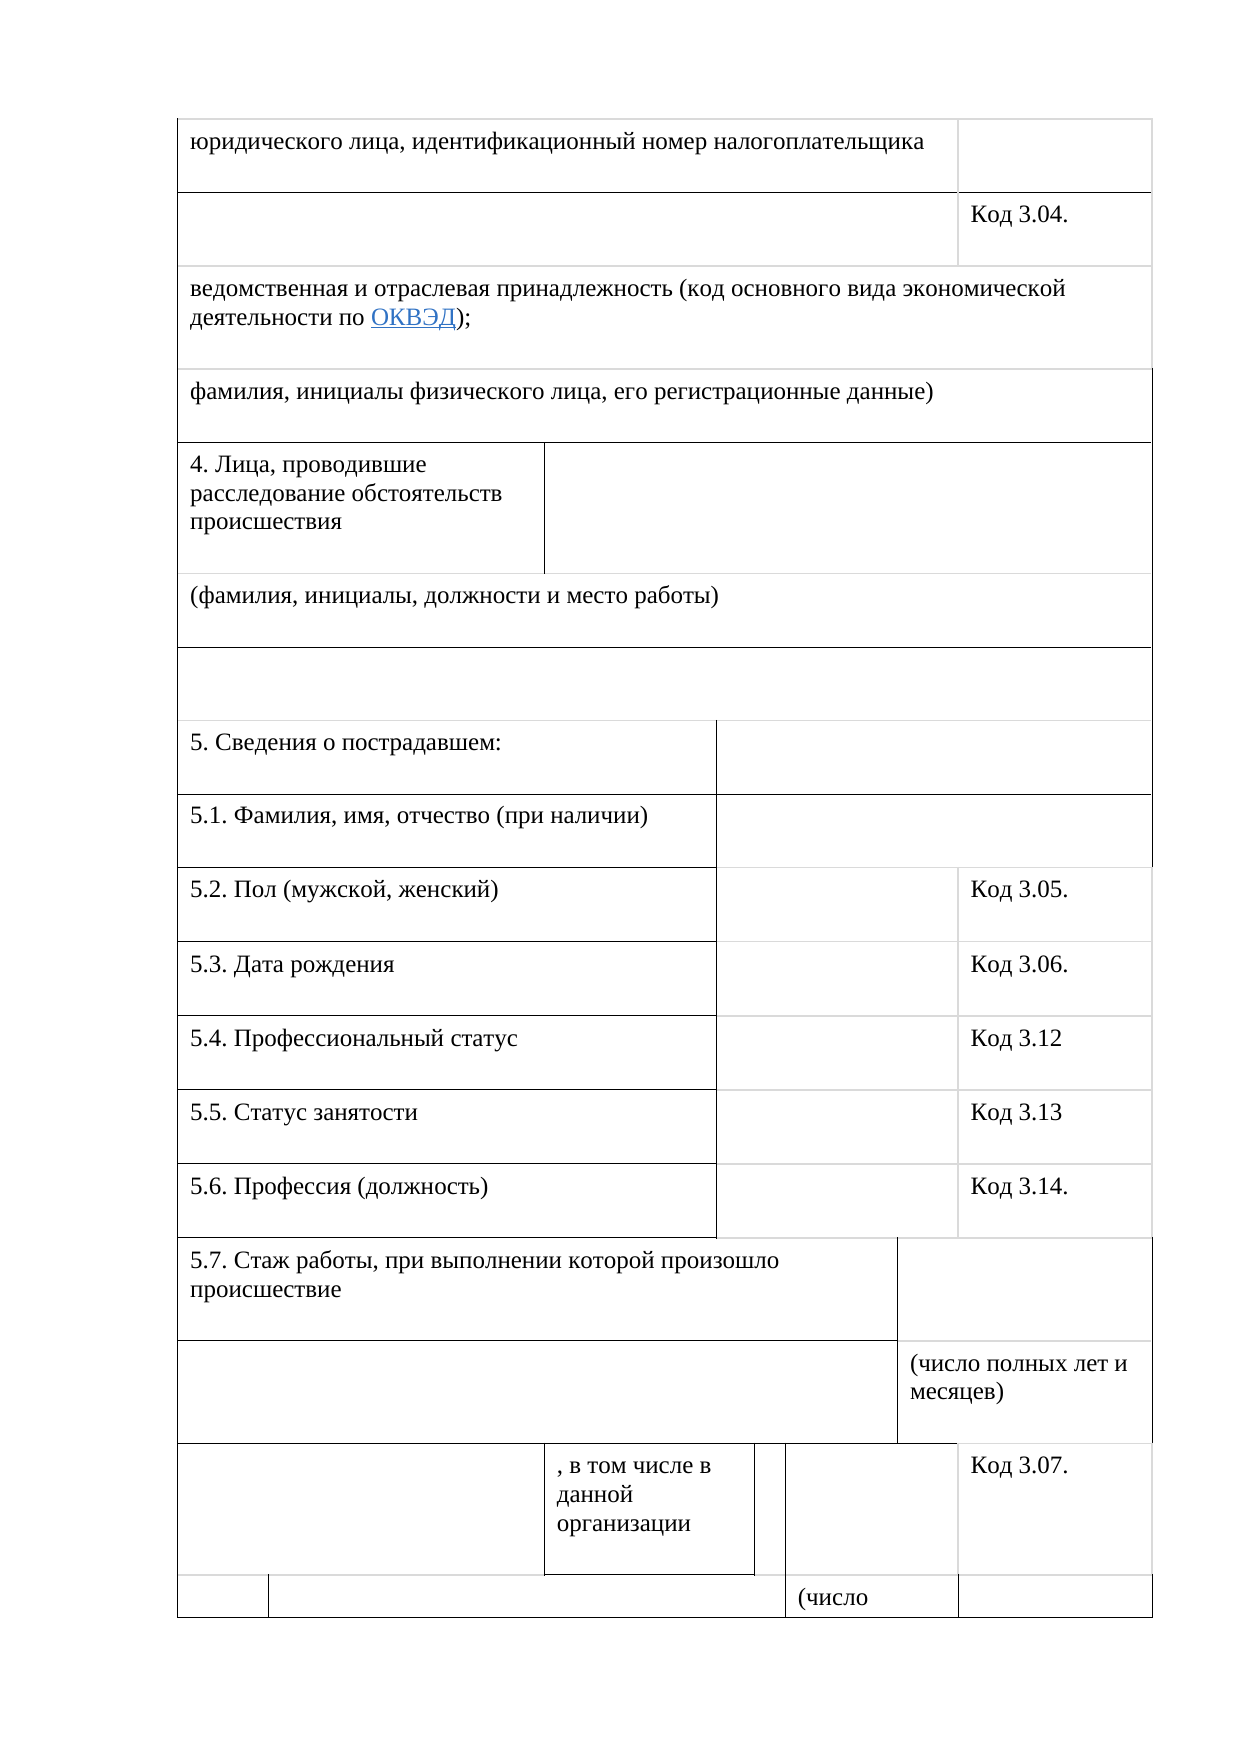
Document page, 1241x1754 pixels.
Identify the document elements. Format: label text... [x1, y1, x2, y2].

table_cell [178, 1576, 268, 1617]
table_cell Код 3.07. [959, 1444, 1151, 1574]
table_cell 5.7. Стаж работы, при выполнении которой произошло происшествие [178, 1238, 897, 1340]
table_cell 5.1. Фамилия, имя, отчество (при наличии) [178, 795, 716, 867]
table_cell Код 3.13 [959, 1091, 1151, 1163]
table_cell [786, 1444, 957, 1574]
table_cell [178, 120, 957, 192]
table_cell Код 3.06. [959, 942, 1151, 1015]
table_cell (число полных лет и месяцев) [898, 1340, 1152, 1443]
table_cell Код 3.05. [959, 868, 1151, 941]
table_cell [717, 868, 957, 941]
table_cell [959, 1576, 1152, 1617]
table_cell 5.4. Профессиональный статус [178, 1016, 716, 1089]
table_cell (фамилия, инициалы, должности и место работы) [178, 573, 1152, 647]
table_cell 5.3. Дата рождения [178, 942, 716, 1015]
table_cell , в том числе в данной организации [545, 1444, 754, 1574]
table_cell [786, 1576, 958, 1617]
table_cell [717, 1165, 957, 1237]
table_cell 5.2. Пол (мужской, женский) [178, 868, 716, 941]
table_cell [545, 442, 1152, 573]
table_cell [178, 193, 957, 265]
table_cell 5. Сведения о пострадавшем: [178, 721, 716, 794]
table_cell ведомственная и отраслевая принадлежность (код основного вида экономической деятельности по ОКВЭД); [178, 267, 1151, 368]
table_cell 5.5. Статус занятости [178, 1090, 716, 1163]
table_cell [178, 1444, 544, 1574]
table_cell [755, 1444, 785, 1574]
table_cell Код 3.12 [959, 1017, 1151, 1089]
table_cell [959, 120, 1151, 192]
table_cell [898, 1239, 1152, 1340]
table_cell [717, 942, 957, 1015]
table_cell Код 3.04. [959, 193, 1151, 265]
table_cell [717, 1017, 957, 1089]
table_cell Код 3.14. [959, 1165, 1151, 1237]
table_cell [717, 794, 1152, 867]
table_cell [717, 1091, 957, 1163]
table_cell 5.6. Профессия (должность) [178, 1164, 716, 1237]
table_cell [269, 1575, 785, 1617]
table_cell [178, 647, 1152, 720]
table_cell 4. Лица, проводившие расследование обстоятельств происшествия [178, 443, 544, 573]
table_cell [717, 720, 1152, 794]
table_cell [178, 1341, 897, 1443]
table_cell фамилия, инициалы физического лица, его регистрационные данные) [178, 370, 1152, 442]
